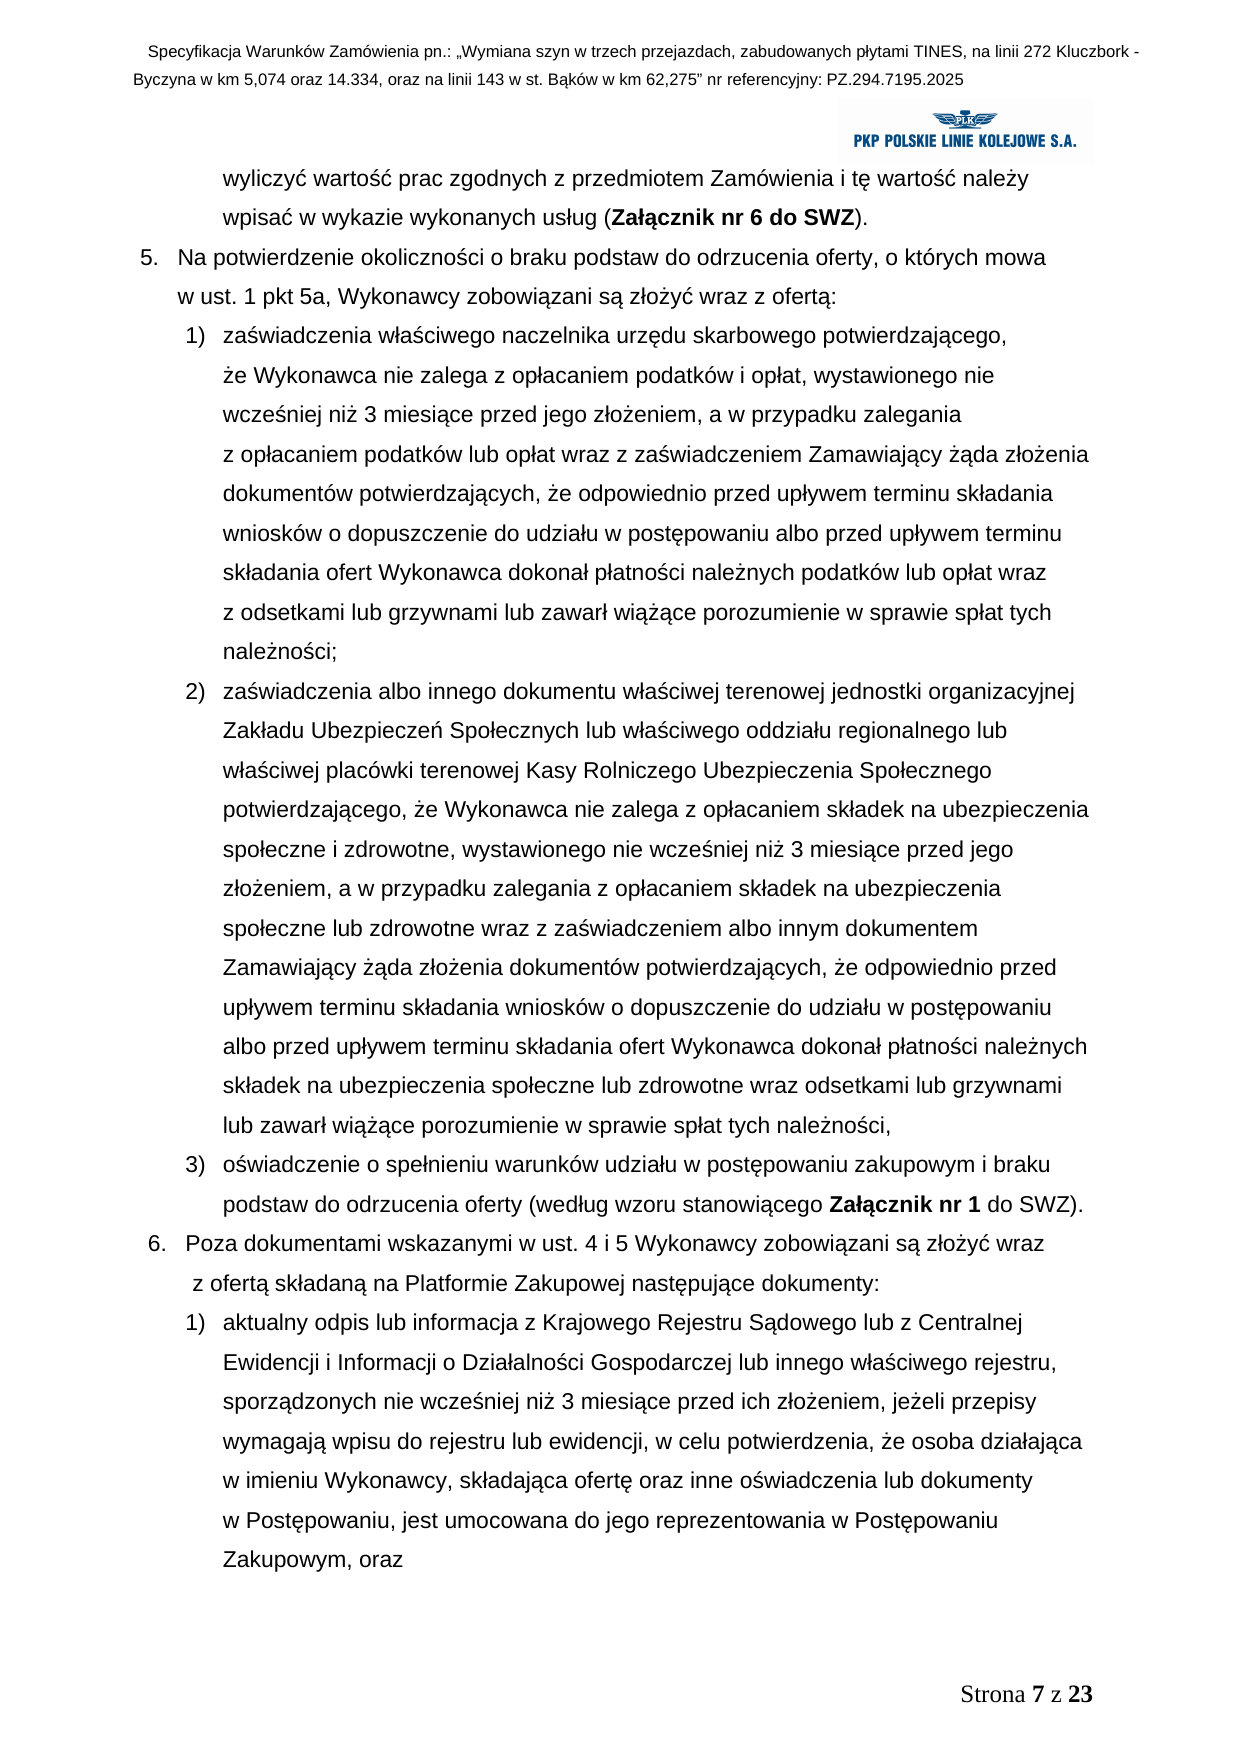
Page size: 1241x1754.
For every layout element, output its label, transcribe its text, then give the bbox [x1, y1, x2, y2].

list zaświadczenia właściwego naczelnika urzędu skarbowego potwierdzającego, że Wykonawca nie zalega z opłacaniem podatków i opłat, wystawionego nie wcześniej niż 3 miesiące przed jego złożeniem, a w przypadku zalegania z opłacaniem podatków lub opłat wraz z zaświadczeniem Zamawiający żąda złożenia dokumentów potwierdzających, że odpowiednio przed upływem terminu składania wniosków o dopuszczenie do udziału w postępowaniu albo przed upływem terminu składania ofert Wykonawca dokonał płatności należnych podatków lub opłat wraz z odsetkami lub grzywnami lub zawarł wiążące porozumienie w sprawie spłat tych należności; [185, 322, 1093, 664]
picture [837, 98, 1093, 165]
list oświadczenie o spełnieniu warunków udziału w postępowaniu zakupowym i braku podstaw do odrzucenia oferty (według wzoru stanowiącego Załącznik nr 1 do SWZ). [185, 1151, 1093, 1217]
list zaświadczenia albo innego dokumentu właściwej terenowej jednostki organizacyjnej Zakładu Ubezpieczeń Społecznych lub właściwego oddziału regionalnego lub właściwej placówki terenowej Kasy Rolniczego Ubezpieczenia Społecznego potwierdzającego, że Wykonawca nie zalega z opłacaniem składek na ubezpieczenia społeczne i zdrowotne, wystawionego nie wcześniej niż 3 miesiące przed jego złożeniem, a w przypadku zalegania z opłacaniem składek na ubezpieczenia społeczne lub zdrowotne wraz z zaświadczeniem albo innym dokumentem Zamawiający żąda złożenia dokumentów potwierdzających, że odpowiednio przed upływem terminu składania wniosków o dopuszczenie do udziału w postępowaniu albo przed upływem terminu składania ofert Wykonawca dokonał płatności należnych składek na ubezpieczenia społeczne lub zdrowotne wraz odsetkami lub grzywnami lub zawarł wiążące porozumienie w sprawie spłat tych należności, [185, 678, 1093, 1138]
list Poza dokumentami wskazanymi w ust. 4 i 5 Wykonawcy zobowiązani są złożyć wraz z ofertą składaną na Platformie Zakupowej następujące dokumenty: [148, 1230, 1093, 1296]
list aktualny odpis lub informacja z Krajowego Rejestru Sądowego lub z Centralnej Ewidencji i Informacji o Działalności Gospodarczej lub innego właściwego rejestru, sporządzonych nie wcześniej niż 3 miesiące przed ich złożeniem, jeżeli przepisy wymagają wpisu do rejestru lub ewidencji, w celu potwierdzenia, że osoba działająca w imieniu Wykonawcy, składająca ofertę oraz inne oświadczenia lub dokumenty w Postępowaniu, jest umocowana do jego reprezentowania w Postępowaniu Zakupowym, oraz [185, 1309, 1093, 1573]
list Na potwierdzenie okoliczności o braku podstaw do odrzucenia oferty, o których mowa w ust. 1 pkt 5a, Wykonawcy zobowiązani są złożyć wraz z ofertą: [140, 243, 1093, 309]
